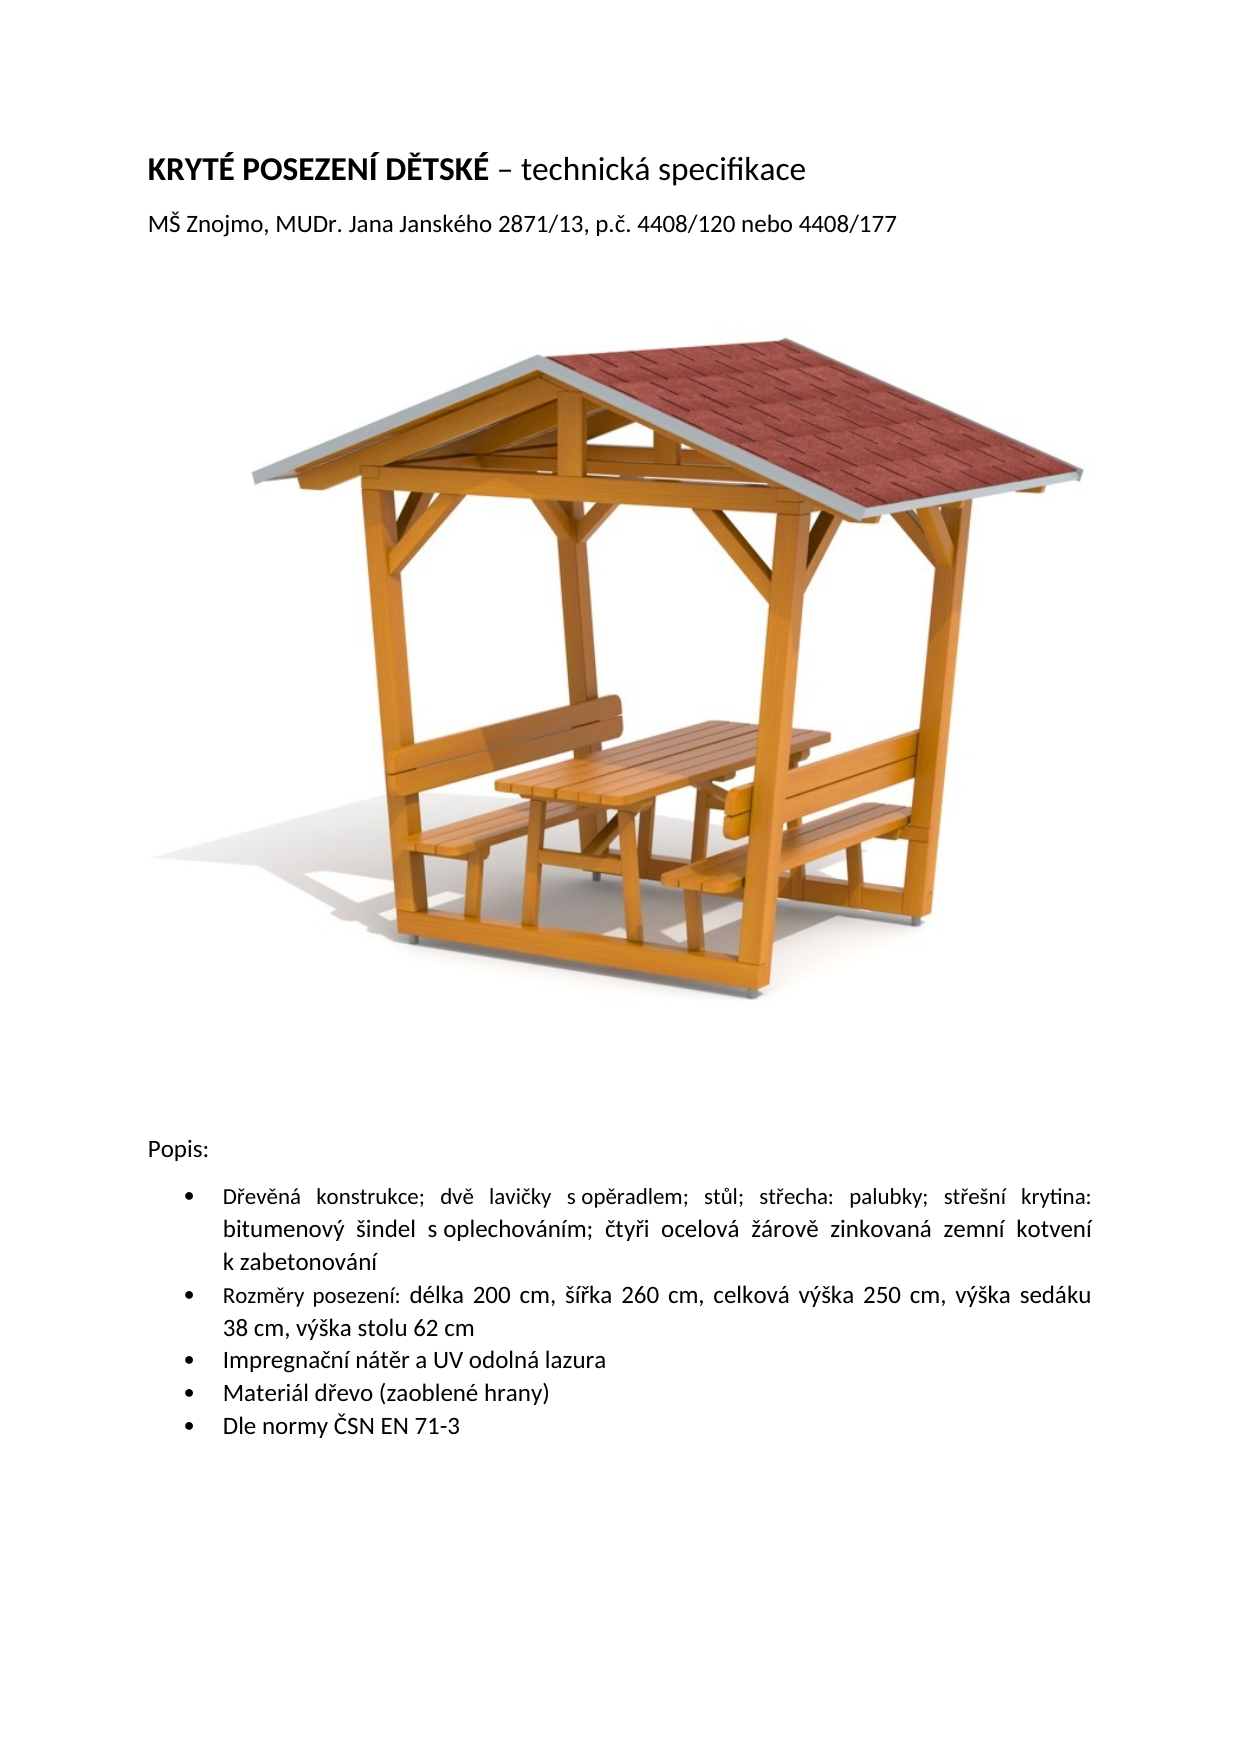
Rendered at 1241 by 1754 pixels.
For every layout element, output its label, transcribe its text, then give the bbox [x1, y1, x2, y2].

list Dle normy ČSN EN 71-3 [185, 1410, 1093, 1441]
picture [147, 307, 1093, 1015]
text KRYTÉ POSEZENÍ DĚTSKÉ – technická specifikace [148, 148, 1093, 188]
list Rozměry posezení: délka 200 cm, šířka 260 cm, celková výška 250 cm, výška sedáku 38 cm, výška stolu 62 cm [185, 1279, 1093, 1342]
list Impregnační nátěr a UV odolná lazura [185, 1344, 1093, 1375]
list Materiál dřevo (zaoblené hrany) [185, 1377, 1093, 1408]
list Dřevěná konstrukce; dvě lavičky s opěradlem; stůl; střecha: palubky; střešní krytina: bitumenový šindel s oplechováním; čtyři ocelová žárově zinkovaná zemní kotvení k zabetonování [185, 1182, 1093, 1276]
text Popis: [148, 1133, 1093, 1163]
text MŠ Znojmo, MUDr. Jana Janského 2871/13, p.č. 4408/120 nebo 4408/177 [148, 208, 1093, 239]
